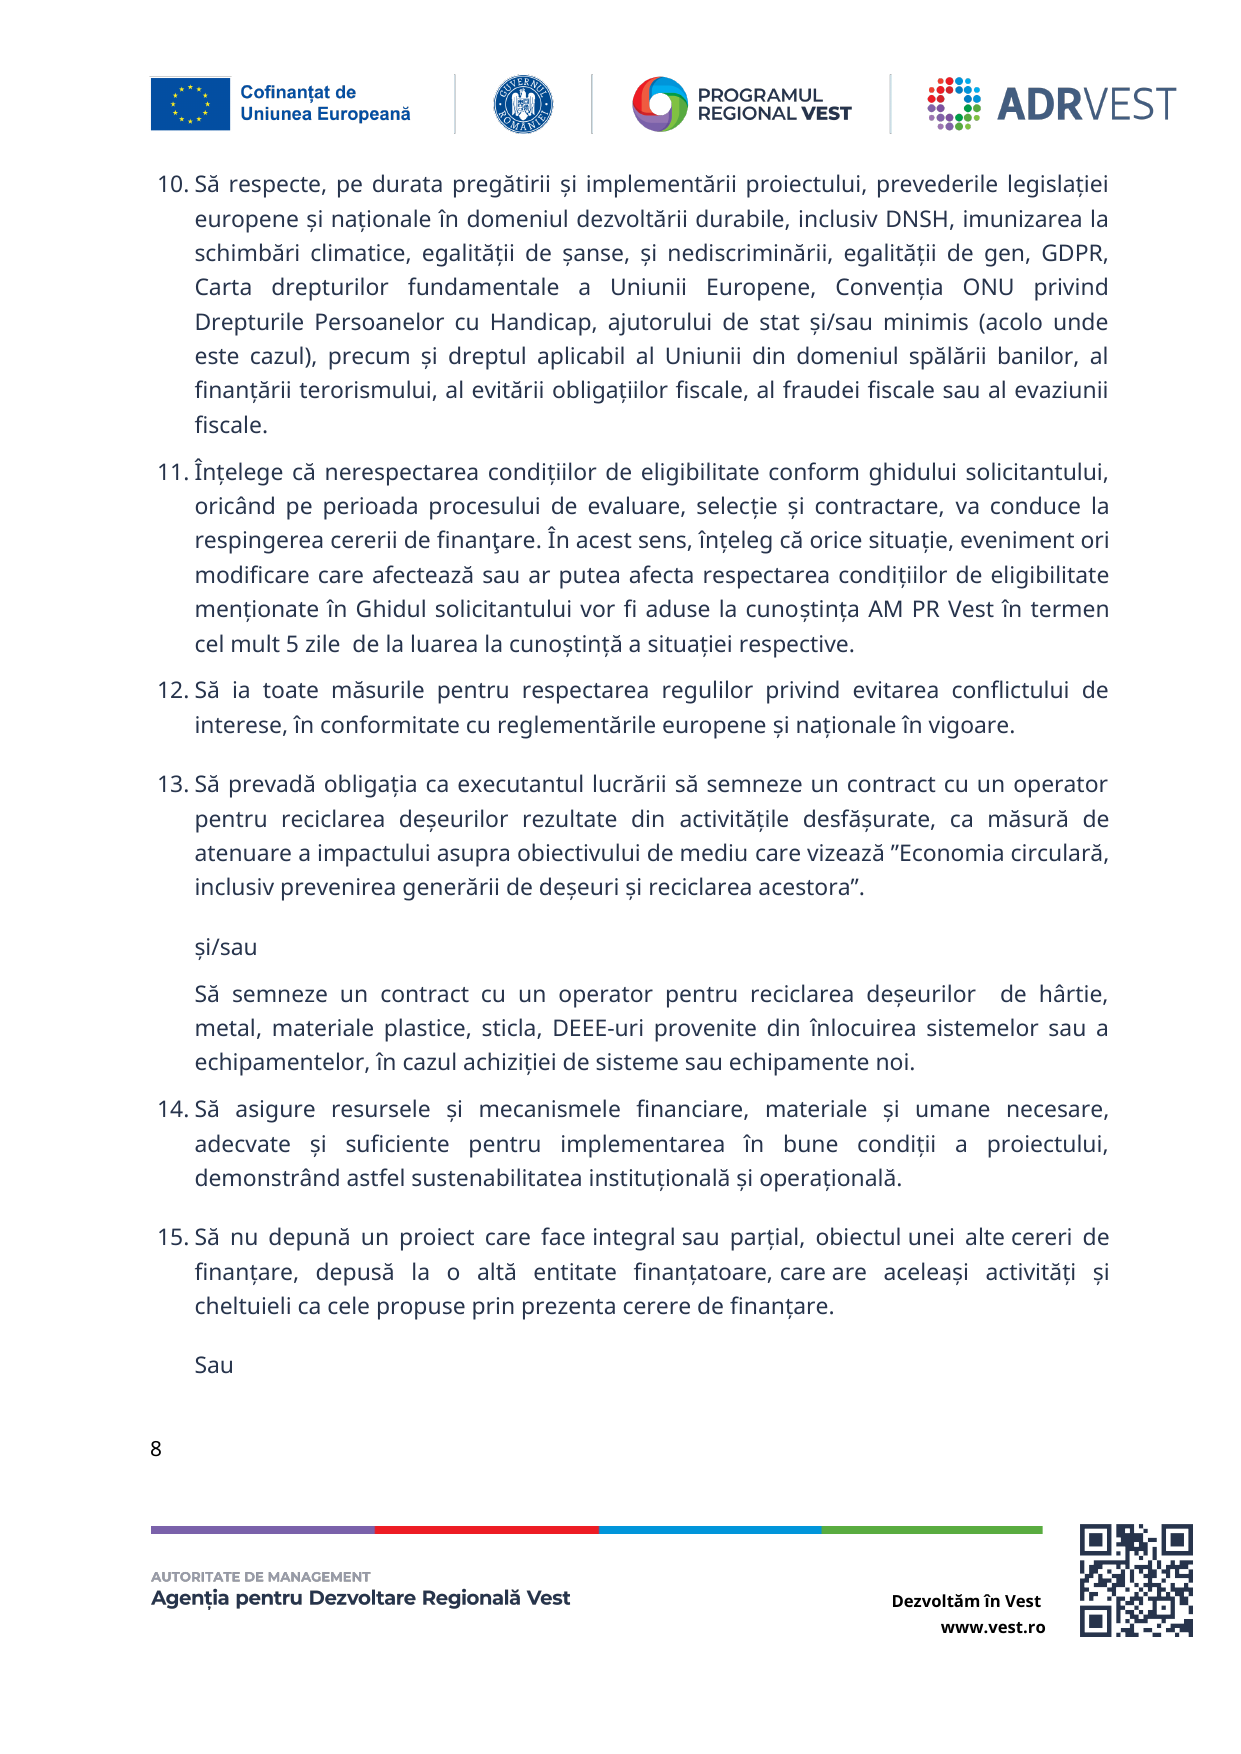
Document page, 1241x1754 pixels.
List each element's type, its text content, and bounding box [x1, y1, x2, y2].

text Să semneze un contract cu un operator pentru reciclarea deșeurilor de hârtie, metal, materiale plastice, sticla, DEEE-uri provenite din înlocuirea sistemelor sau a echipamentelor, în cazul achiziției de sisteme sau echipamente noi. [194, 977, 1110, 1077]
list Să ia toate măsurile pentru respectarea regulilor privind evitarea conflictului de interese, în conformitate cu reglementările europene şi naţionale în vigoare. [157, 674, 1110, 740]
list Să prevadă obligația ca executantul lucrării să semneze un contract cu un operator pentru reciclarea deșeurilor rezultate din activitățile desfășurate, ca măsură de atenuare a impactului asupra obiectivului de mediu care vizează ”Economia circulară, inclusiv prevenirea generării de deșeuri și reciclarea acestora”. [157, 768, 1110, 902]
picture [149, 74, 1177, 134]
list Să respecte, pe durata pregătirii şi implementării proiectului, prevederile legislației europene şi naţionale în domeniul dezvoltării durabile, inclusiv DNSH, imunizarea la schimbări climatice, egalităţii de şanse, şi nediscriminării, egalităţii de gen, GDPR, Carta drepturilor fundamentale a Uniunii Europene, Convenția ONU privind Drepturile Persoanelor cu Handicap, ajutorului de stat și/sau minimis (acolo unde este cazul), precum și dreptul aplicabil al Uniunii din domeniul spălării banilor, al finanțării terorismului, al evitării obligațiilor fiscale, al fraudei fiscale sau al evaziunii fiscale. [157, 168, 1110, 440]
picture [1071, 1515, 1202, 1646]
list Să nu depună un proiect care face integral sau parțial, obiectul unei alte cereri de finanțare, depusă la o altă entitate finanțatoare, care are aceleași activități și cheltuieli ca cele propuse prin prezenta cerere de finanțare. [157, 1221, 1110, 1321]
text și/sau [194, 931, 1110, 962]
text Sau [194, 1349, 1110, 1381]
list Înțelege că nerespectarea condiţiilor de eligibilitate conform ghidului solicitantului, oricând pe perioada procesului de evaluare, selecţie şi contractare, va conduce la respingerea cererii de finanţare. În acest sens, înţeleg că orice situaţie, eveniment ori modificare care afectează sau ar putea afecta respectarea condiţiilor de eligibilitate menţionate în Ghidul solicitantului vor fi aduse la cunoştinţa AM PR Vest în termen cel mult 5 zile de la luarea la cunoştinţă a situaţiei respective. [157, 456, 1110, 659]
list Să asigure resursele și mecanismele financiare, materiale și umane necesare, adecvate și suficiente pentru implementarea în bune condiții a proiectului, demonstrând astfel sustenabilitatea instituţională și operaţională. [157, 1093, 1110, 1193]
